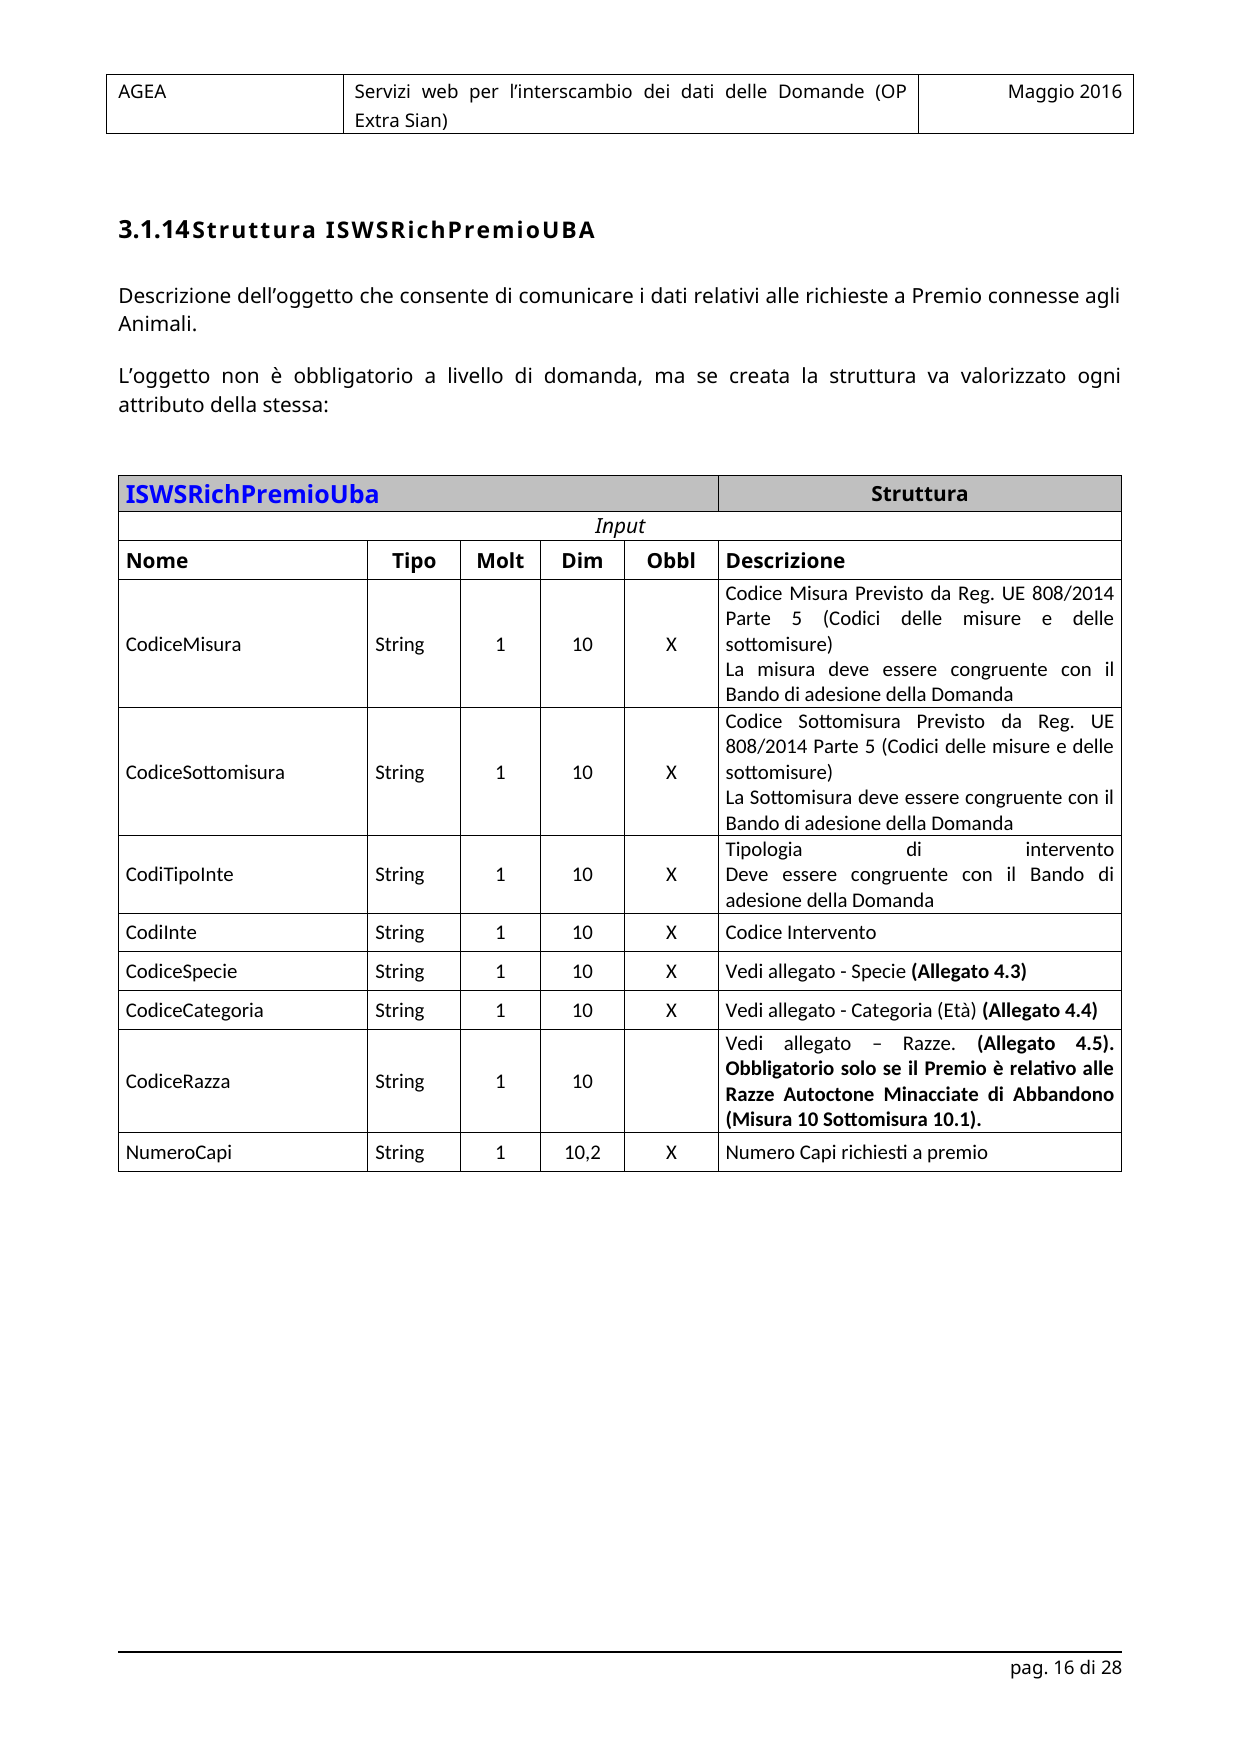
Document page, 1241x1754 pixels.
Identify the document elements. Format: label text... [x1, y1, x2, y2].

table_cell String [368, 708, 460, 835]
table_cell Vedi allegato – Razze. (Allegato 4.5). Obbligatorio solo se il Premio è relativo alle Razze Autoctone Minacciate di Abbandono (Misura 10 Sottomisura 10.1). [719, 1030, 1121, 1132]
table_cell Molt [461, 541, 540, 579]
table_cell Tipologia di intervento Deve essere congruente con il Bando di adesione della Domanda [719, 836, 1121, 912]
table_cell 10 [541, 952, 624, 990]
table_cell [625, 1030, 718, 1132]
table_cell CodiceRazza [119, 1030, 367, 1132]
table_cell String [368, 952, 460, 990]
table_cell 10 [541, 1030, 624, 1132]
table_cell X [625, 914, 718, 951]
table_cell Descrizione [719, 541, 1121, 579]
table_cell 1 [461, 914, 540, 951]
table_cell 10 [541, 991, 624, 1029]
table_cell String [368, 991, 460, 1029]
table_cell X [625, 836, 718, 912]
table_cell 10 [541, 836, 624, 912]
table_cell X [625, 580, 718, 707]
table_header ISWSRichPremioUba [119, 476, 718, 511]
table_cell X [625, 1133, 718, 1171]
table_cell 1 [461, 991, 540, 1029]
table_cell Codice Intervento [719, 914, 1121, 951]
table_cell String [368, 1133, 460, 1171]
table_cell Vedi allegato - Categoria (Età) (Allegato 4.4) [719, 991, 1121, 1029]
table_cell CodiceCategoria [119, 991, 367, 1029]
table_cell X [625, 952, 718, 990]
table_cell 1 [461, 580, 540, 707]
table_cell 10 [541, 580, 624, 707]
table_cell 10,2 [541, 1133, 624, 1171]
table_cell CodiTipoInte [119, 836, 367, 912]
text L’oggetto non è obbligatorio a livello di domanda, ma se creata la struttura va valorizzato ogni attributo della stessa: [118, 362, 1122, 418]
table_cell Input [119, 512, 1121, 540]
subtitle Struttura ISWSRichPremioUBA [118, 212, 1122, 246]
table_cell String [368, 1030, 460, 1132]
table_cell X [625, 991, 718, 1029]
table_cell 1 [461, 952, 540, 990]
table_cell 1 [461, 836, 540, 912]
table_cell CodiInte [119, 914, 367, 951]
table_cell 1 [461, 708, 540, 835]
table_cell Codice Sottomisura Previsto da Reg. UE 808/2014 Parte 5 (Codici delle misure e delle sottomisure) La Sottomisura deve essere congruente con il Bando di adesione della Domanda [719, 708, 1121, 835]
table_cell String [368, 914, 460, 951]
table_cell Nome [119, 541, 367, 579]
text Descrizione dell’oggetto che consente di comunicare i dati relativi alle richieste a Premio connesse agli Animali. [118, 281, 1122, 338]
table_cell Codice Misura Previsto da Reg. UE 808/2014 Parte 5 (Codici delle misure e delle sottomisure) La misura deve essere congruente con il Bando di adesione della Domanda [719, 580, 1121, 707]
table_cell String [368, 580, 460, 707]
table_cell 10 [541, 914, 624, 951]
table_cell CodiceSpecie [119, 952, 367, 990]
table_cell String [368, 836, 460, 912]
table_cell Obbl [625, 541, 718, 579]
table_cell Vedi allegato - Specie (Allegato 4.3) [719, 952, 1121, 990]
table_cell NumeroCapi [119, 1133, 367, 1171]
table_cell Tipo [368, 541, 460, 579]
table_cell 1 [461, 1030, 540, 1132]
table_cell Numero Capi richiesti a premio [719, 1133, 1121, 1171]
table_cell CodiceMisura [119, 580, 367, 707]
table_cell Dim [541, 541, 624, 579]
table_cell 10 [541, 708, 624, 835]
table_cell CodiceSottomisura [119, 708, 367, 835]
table_cell X [625, 708, 718, 835]
table_header Struttura [719, 476, 1121, 511]
table_cell 1 [461, 1133, 540, 1171]
